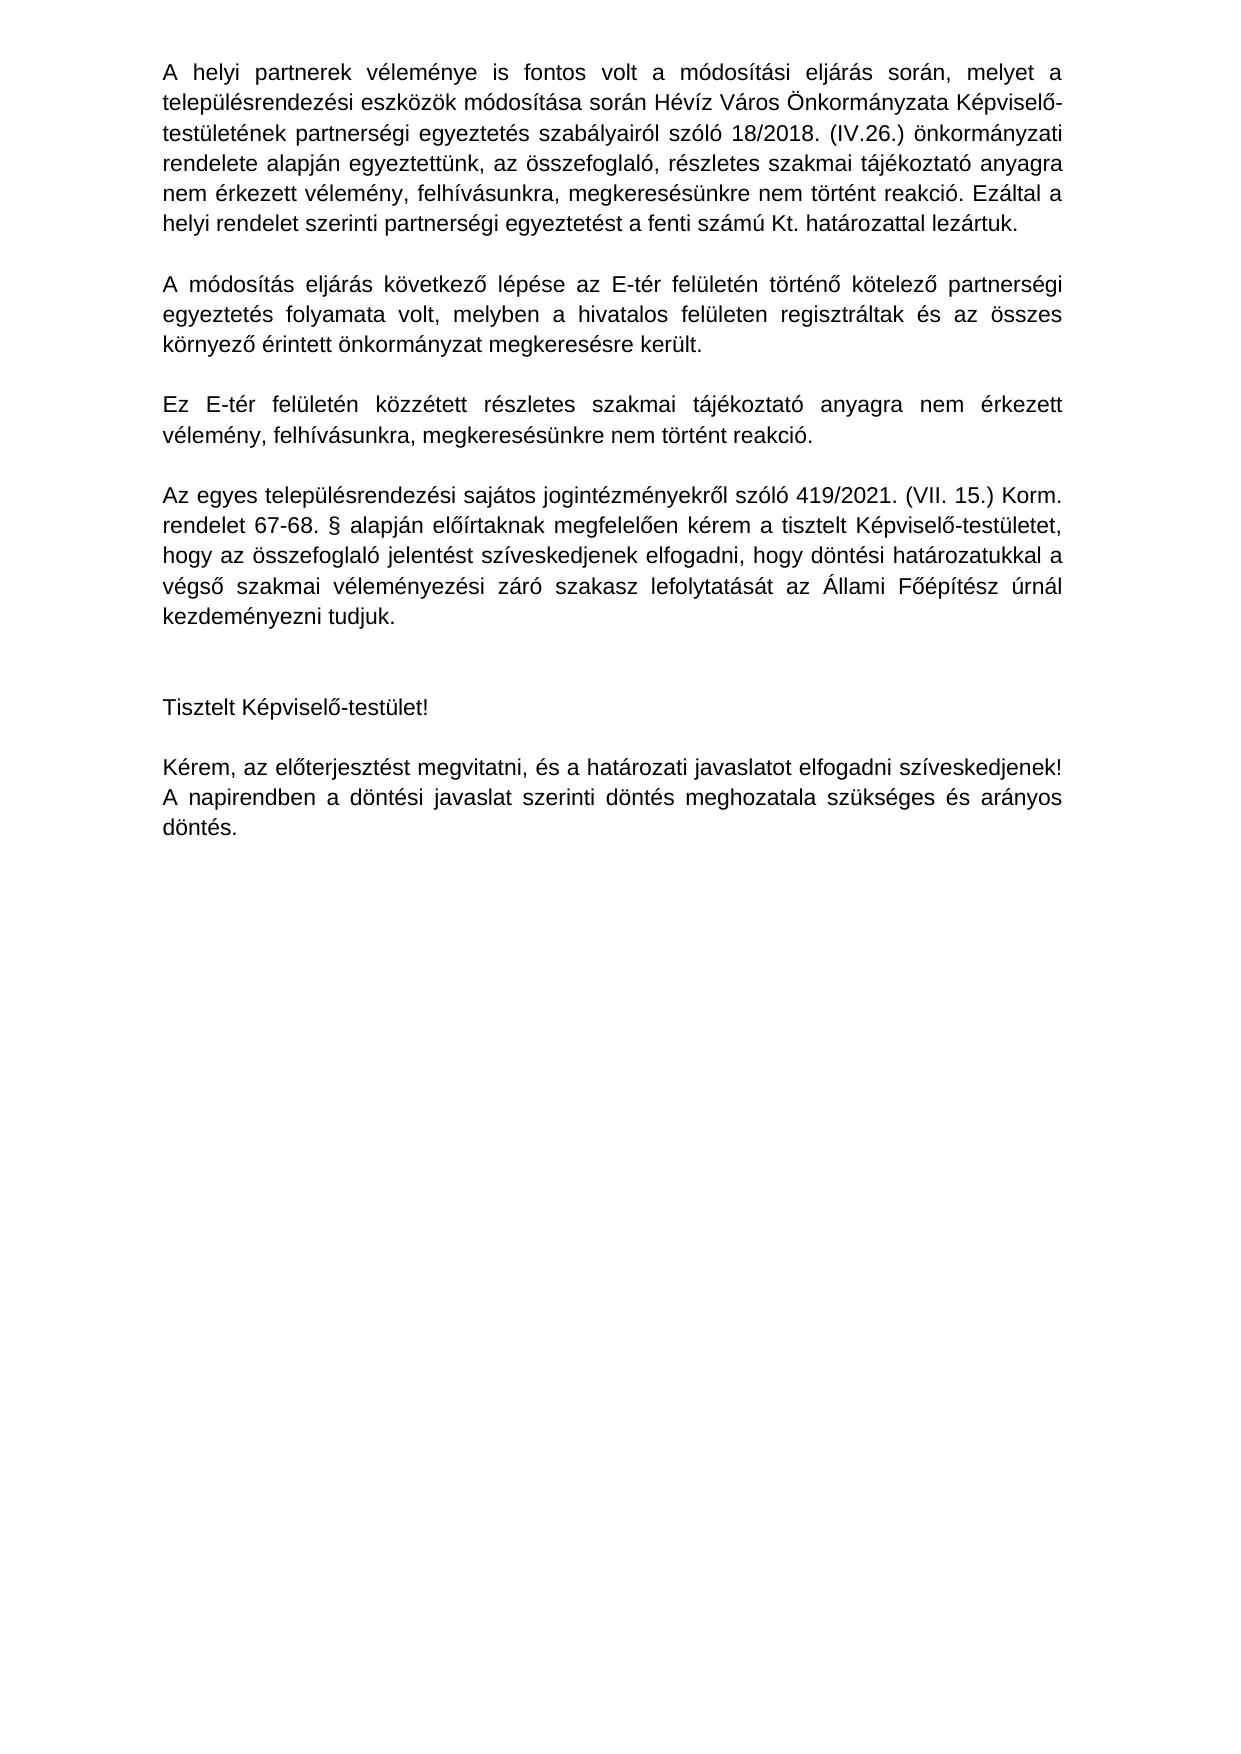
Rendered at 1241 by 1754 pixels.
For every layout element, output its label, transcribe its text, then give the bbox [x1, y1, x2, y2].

text Kérem, az előterjesztést megvitatni, és a határozati javaslatot elfogadni szíveskedjenek! A napirendben a döntési javaslat szerinti döntés meghozatala szükséges és arányos döntés. [162, 754, 1063, 841]
text A módosítás eljárás következő lépése az E-tér felületén történő kötelező partnerségi egyeztetés folyamata volt, melyben a hivatalos felületen regisztráltak és az összes környező érintett önkormányzat megkeresésre került. [162, 271, 1063, 357]
text Tisztelt Képviselő-testület! [162, 693, 1063, 720]
text Az egyes településrendezési sajátos jogintézményekről szóló 419/2021. (VII. 15.) Korm. rendelet 67-68. § alapján előírtaknak megfelelően kérem a tisztelt Képviselő-testületet, hogy az összefoglaló jelentést szíveskedjenek elfogadni, hogy döntési határozatukkal a végső szakmai véleményezési záró szakasz lefolytatását az Állami Főépítész úrnál kezdeményezni tudjuk. [162, 482, 1063, 629]
text Ez E-tér felületén közzétett részletes szakmai tájékoztató anyagra nem érkezett vélemény, felhívásunkra, megkeresésünkre nem történt reakció. [162, 391, 1063, 448]
text A helyi partnerek véleménye is fontos volt a módosítási eljárás során, melyet a településrendezési eszközök módosítása során Hévíz Város Önkormányzata Képviselő-testületének partnerségi egyeztetés szabályairól szóló 18/2018. (IV.26.) önkormányzati rendelete alapján egyeztettünk, az összefoglaló, részletes szakmai tájékoztató anyagra nem érkezett vélemény, felhívásunkra, megkeresésünkre nem történt reakció. Ezáltal a helyi rendelet szerinti partnerségi egyeztetést a fenti számú Kt. határozattal lezártuk. [162, 59, 1063, 236]
